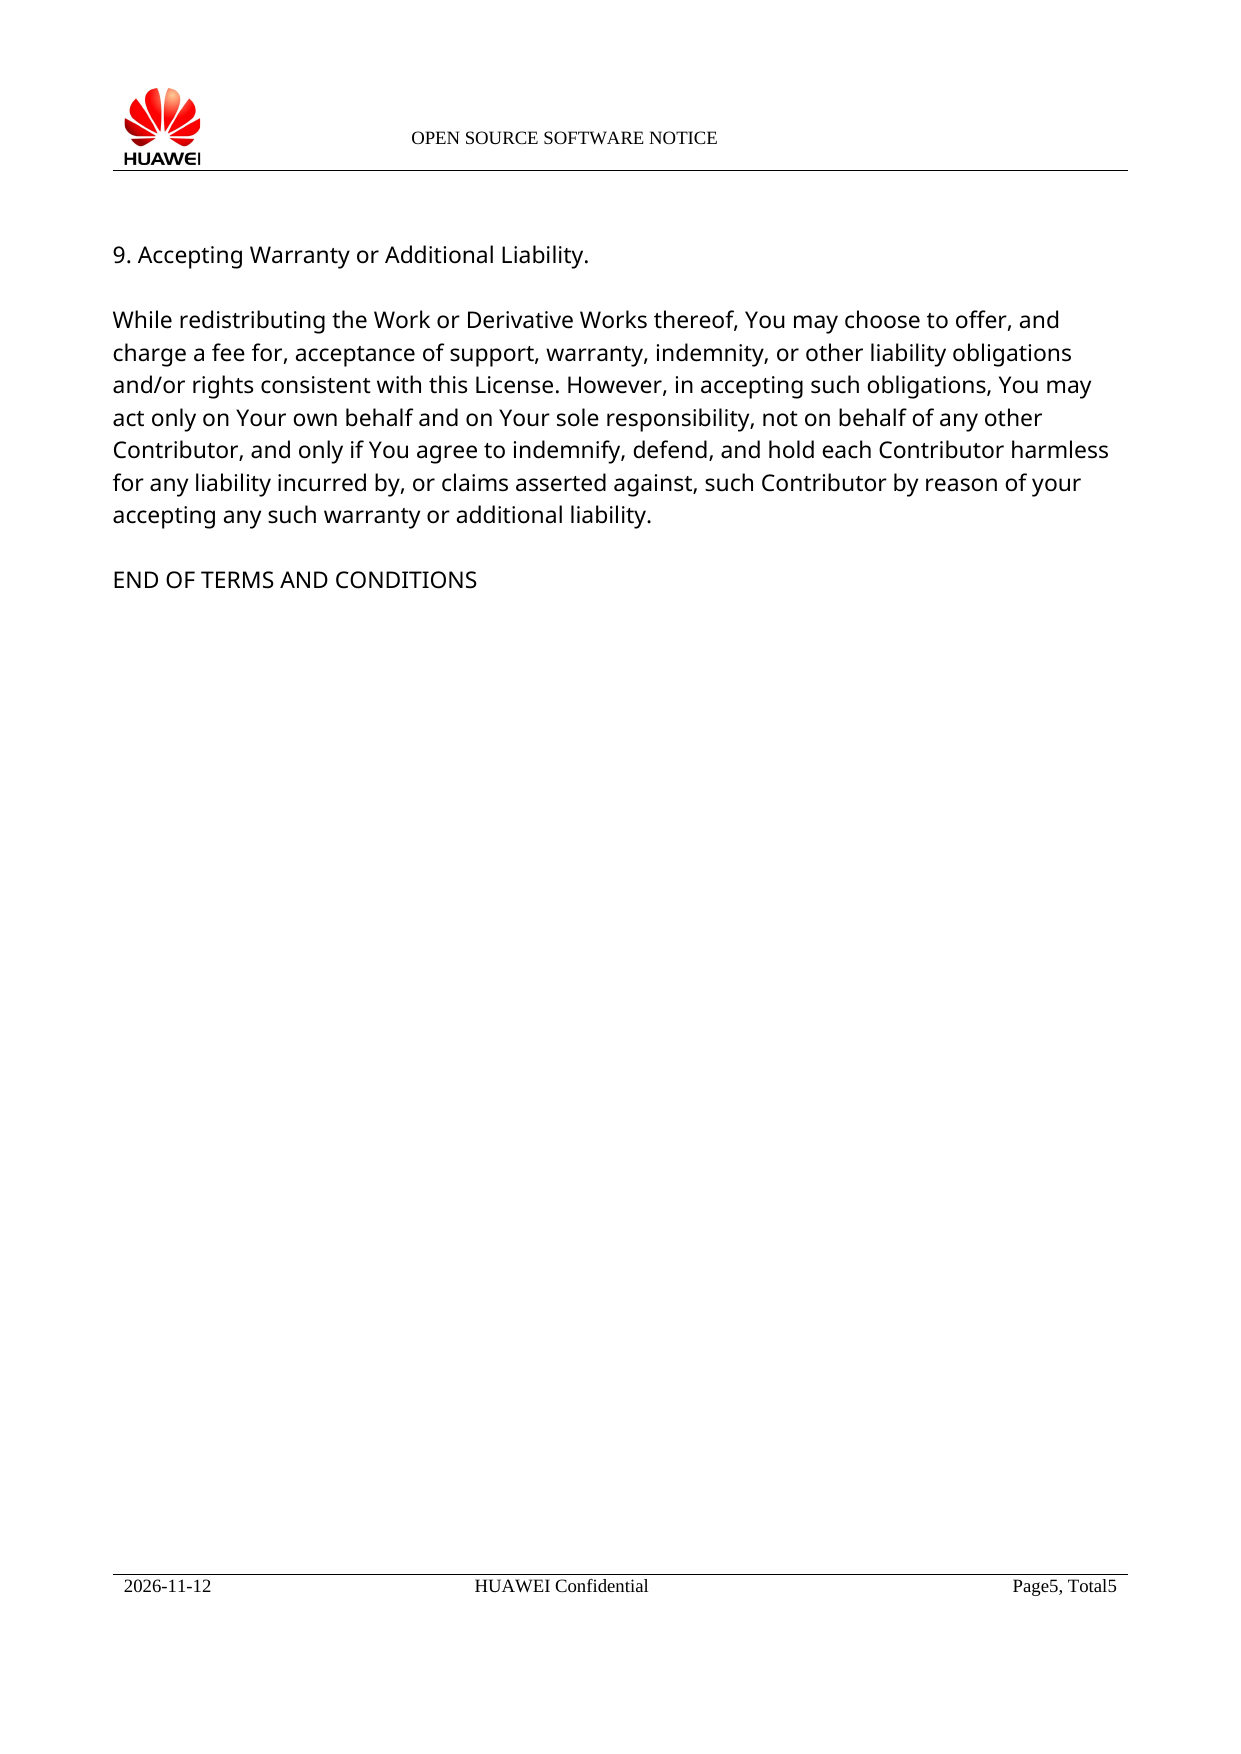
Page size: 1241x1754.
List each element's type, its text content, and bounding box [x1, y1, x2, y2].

text 9. Accepting Warranty or Additional Liability. [112, 239, 1128, 271]
text While redistributing the Work or Derivative Works thereof, You may choose to offer, and charge a fee for, acceptance of support, warranty, indemnity, or other liability obligations and/or rights consistent with this License. However, in accepting such obligations, You may act only on Your own behalf and on Your sole responsibility, not on behalf of any other Contributor, and only if You agree to indemnify, defend, and hold each Contributor harmless for any liability incurred by, or claims asserted against, such Contributor by reason of your accepting any such warranty or additional liability. [112, 304, 1128, 531]
text END OF TERMS AND CONDITIONS [112, 564, 1128, 596]
picture [124, 88, 201, 165]
